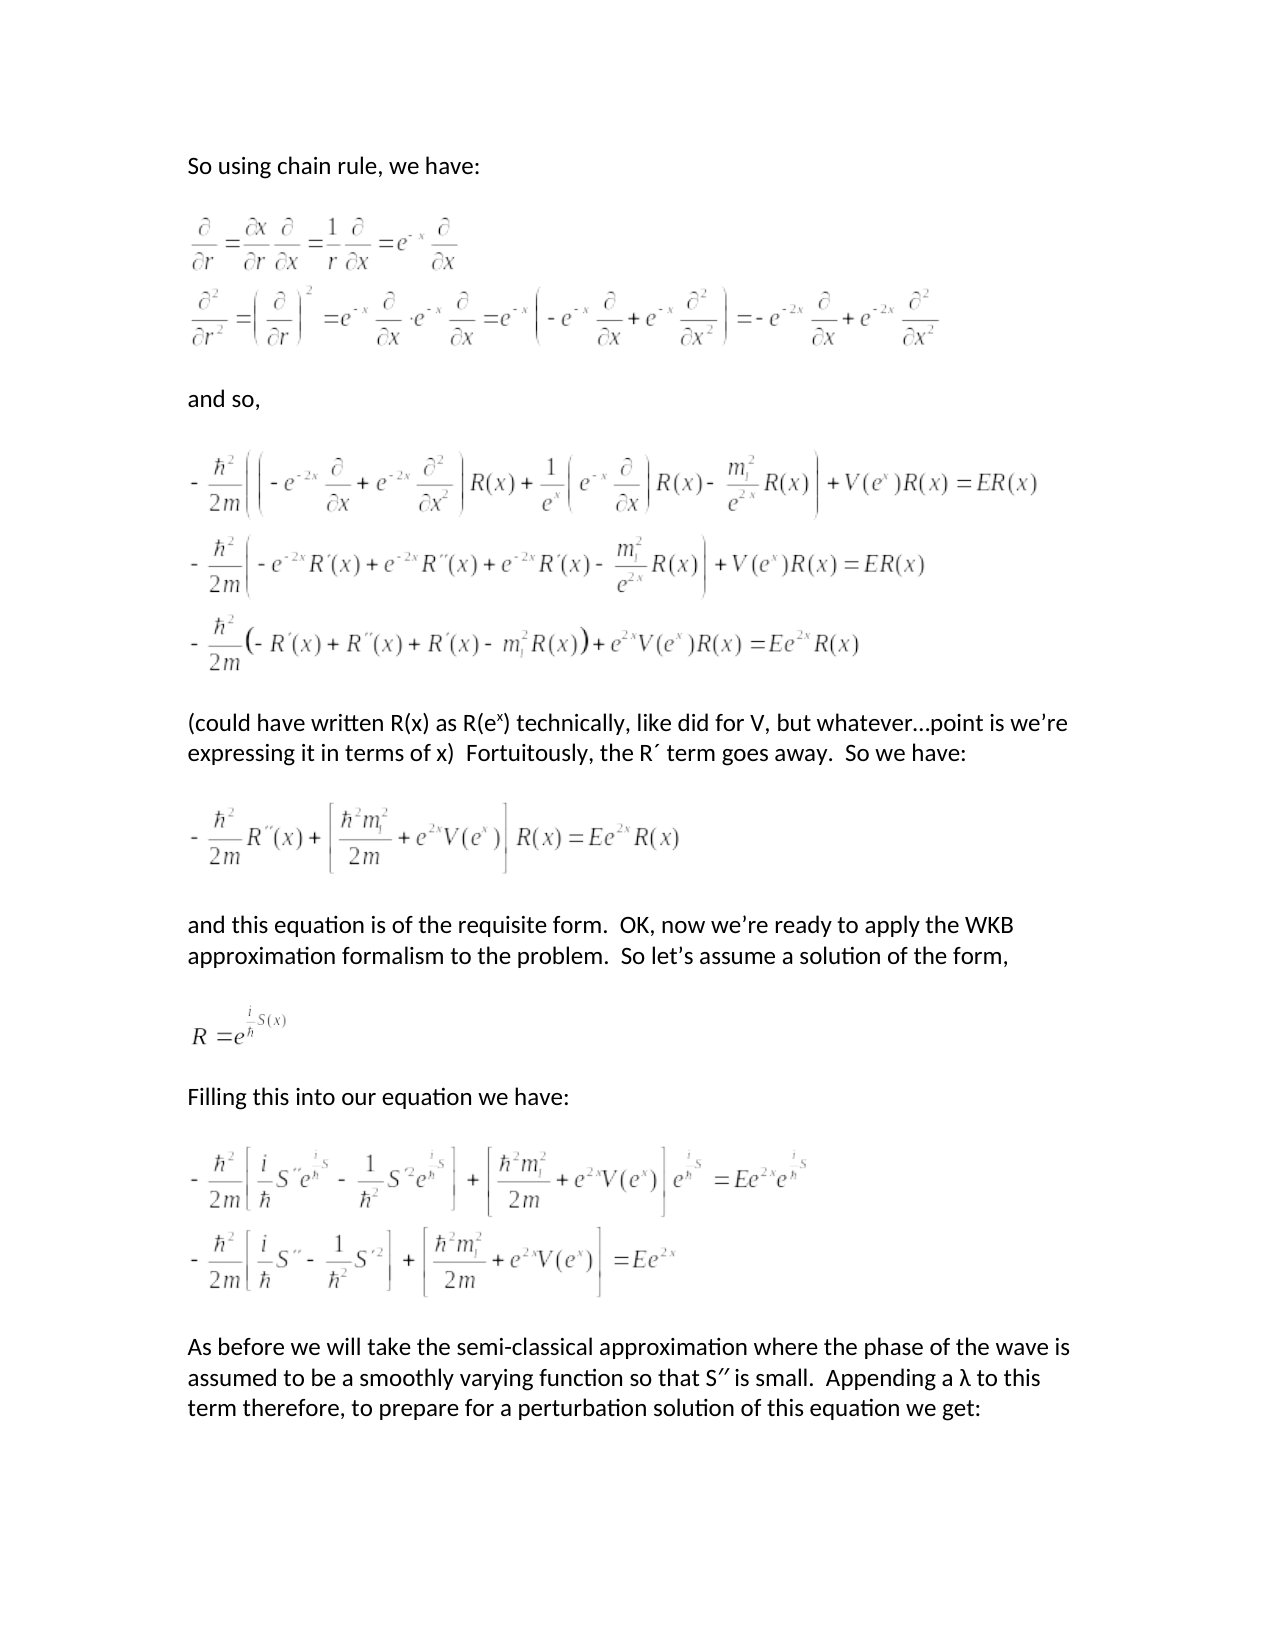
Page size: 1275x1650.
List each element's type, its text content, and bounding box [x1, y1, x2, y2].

text Filling this into our equation we have: [187, 1081, 1087, 1112]
text and so, [187, 383, 1087, 414]
text As before we will take the semi-classical approximation where the phase of the wave is assumed to be a smoothly varying function so that S′′ is small. Appending a λ to this term therefore, to prepare for a perturbation solution of this equation we get: [187, 1331, 1087, 1423]
text So using chain rule, we have: [187, 150, 1087, 181]
text and this equation is of the requisite form. OK, now we’re ready to apply the WKB approximation formalism to the problem. So let’s assume a solution of the form, [187, 909, 1087, 970]
text (could have written R(x) as R(ex) technically, like did for V, but whatever…point is we’re expressing it in terms of x) Fortuitously, the R´ term goes away. So we have: [187, 707, 1087, 768]
